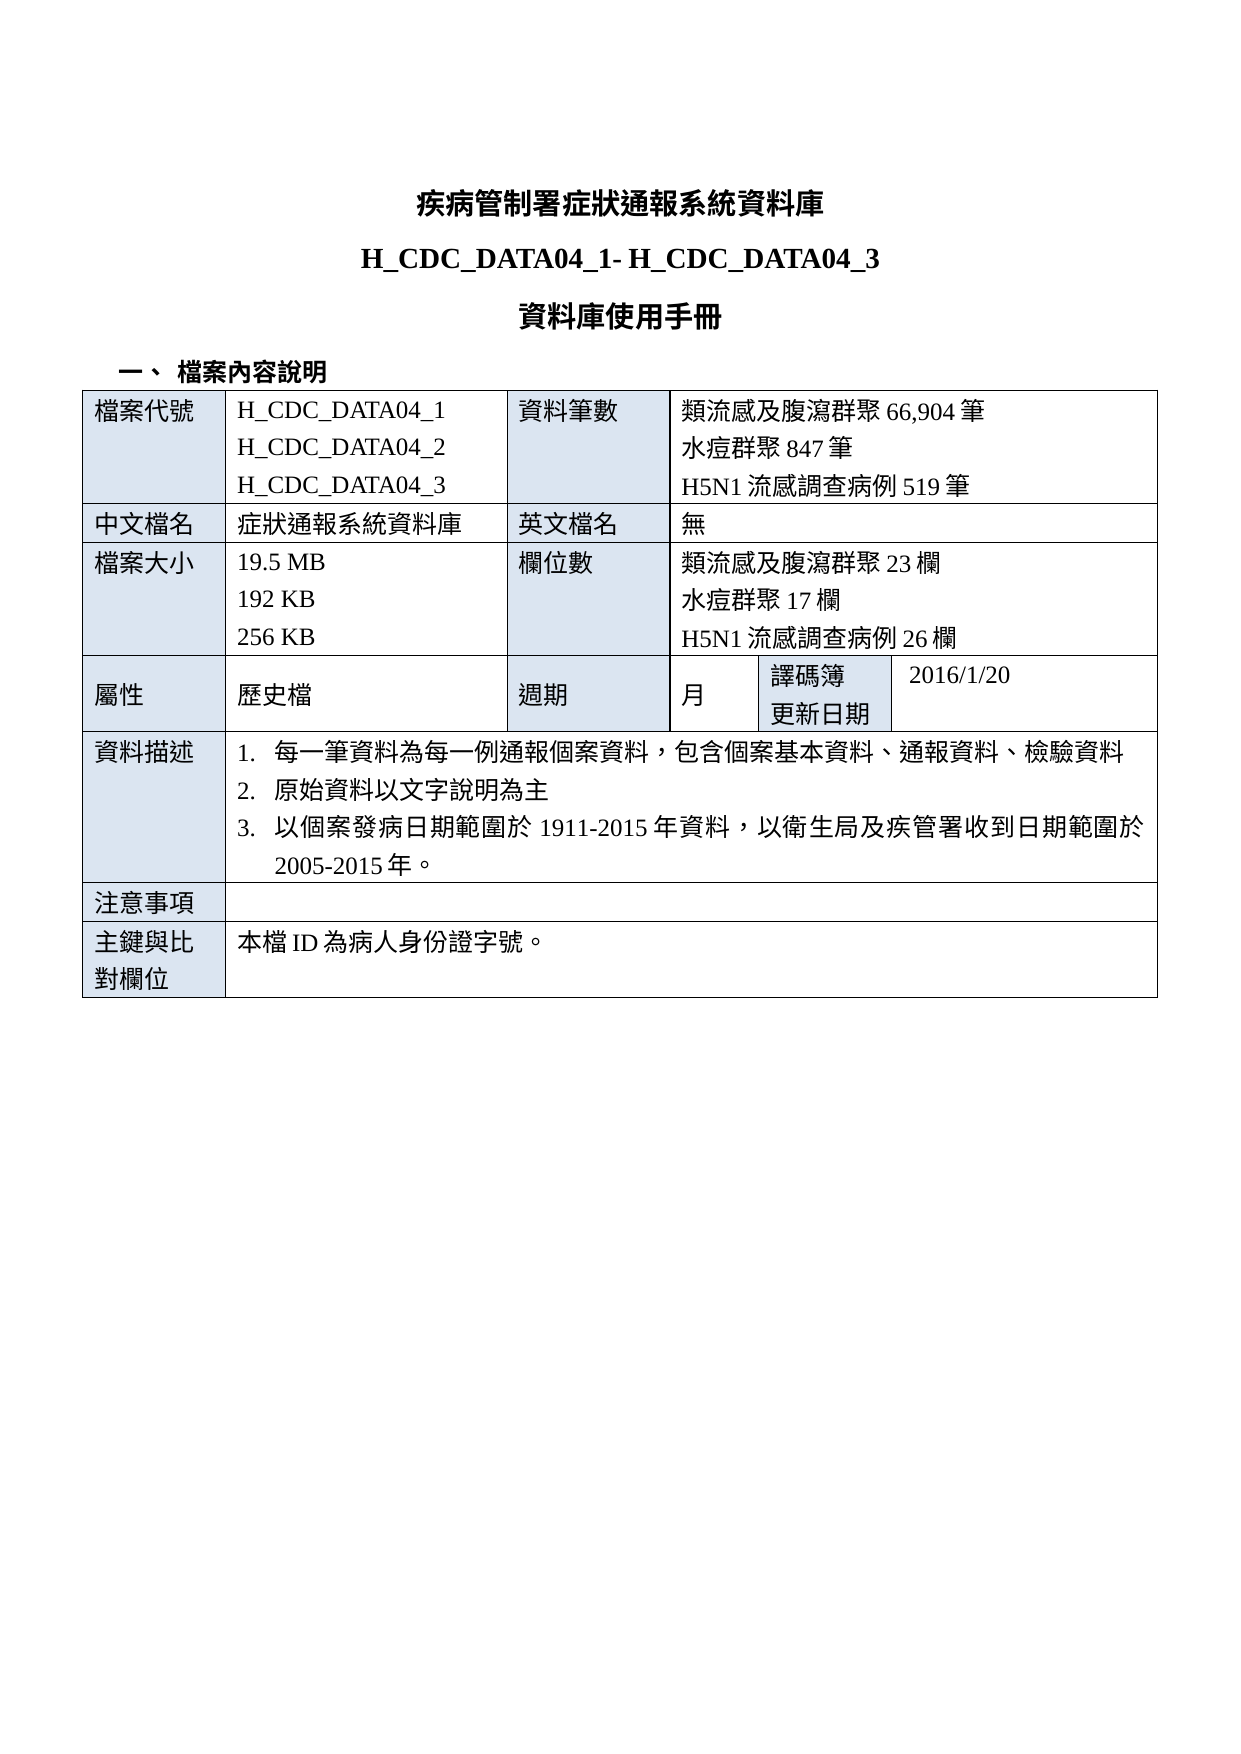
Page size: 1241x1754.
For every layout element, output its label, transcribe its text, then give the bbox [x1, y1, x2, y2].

text 資料庫使用手冊 [118, 277, 1122, 352]
table_header 檔案代號 [83, 391, 225, 503]
table_cell 譯碼簿 更新日期 [759, 656, 891, 731]
table_cell 週期 [508, 656, 669, 731]
table_cell 主鍵與比對欄位 [83, 922, 225, 997]
table_cell 2016/1/20 [892, 656, 1157, 731]
table_cell 中文檔名 [83, 504, 225, 542]
text 疾病管制署症狀通報系統資料庫 [118, 164, 1122, 239]
table_cell 每一筆資料為每一例通報個案資料，包含個案基本資料、通報資料、檢驗資料 原始資料以文字說明為主 以個案發病日期範圍於1911-2015年資料，以衛生局及疾管署收到日期範圍於2005-2015年。 [226, 732, 1157, 882]
table_cell 屬性 [83, 656, 225, 731]
table_cell 檔案大小 [83, 543, 225, 655]
table_cell 月 [671, 656, 758, 731]
table_cell 本檔ID為病人身份證字號。 [226, 922, 1157, 997]
table_cell 歷史檔 [226, 656, 507, 731]
table_cell 英文檔名 [508, 504, 669, 542]
list 檔案內容說明 [118, 352, 1122, 389]
table_cell [226, 883, 1157, 921]
table_cell 症狀通報系統資料庫 [226, 504, 507, 542]
table_header 類流感及腹瀉群聚66,904筆 水痘群聚847筆 H5N1流感調查病例519筆 [671, 391, 1157, 503]
table_cell 類流感及腹瀉群聚23欄 水痘群聚17欄 H5N1流感調查病例26欄 [671, 543, 1157, 655]
text H_CDC_DATA04_1- H_CDC_DATA04_3 [118, 239, 1122, 277]
table_cell 欄位數 [508, 543, 669, 655]
table_header H_CDC_DATA04_1 H_CDC_DATA04_2 H_CDC_DATA04_3 [226, 391, 507, 503]
table_cell 注意事項 [83, 883, 225, 921]
table_header 資料筆數 [508, 391, 669, 503]
table_cell 無 [671, 504, 1157, 542]
table_cell 19.5 MB 192 KB 256 KB [226, 543, 507, 655]
table_cell 資料描述 [83, 732, 225, 882]
